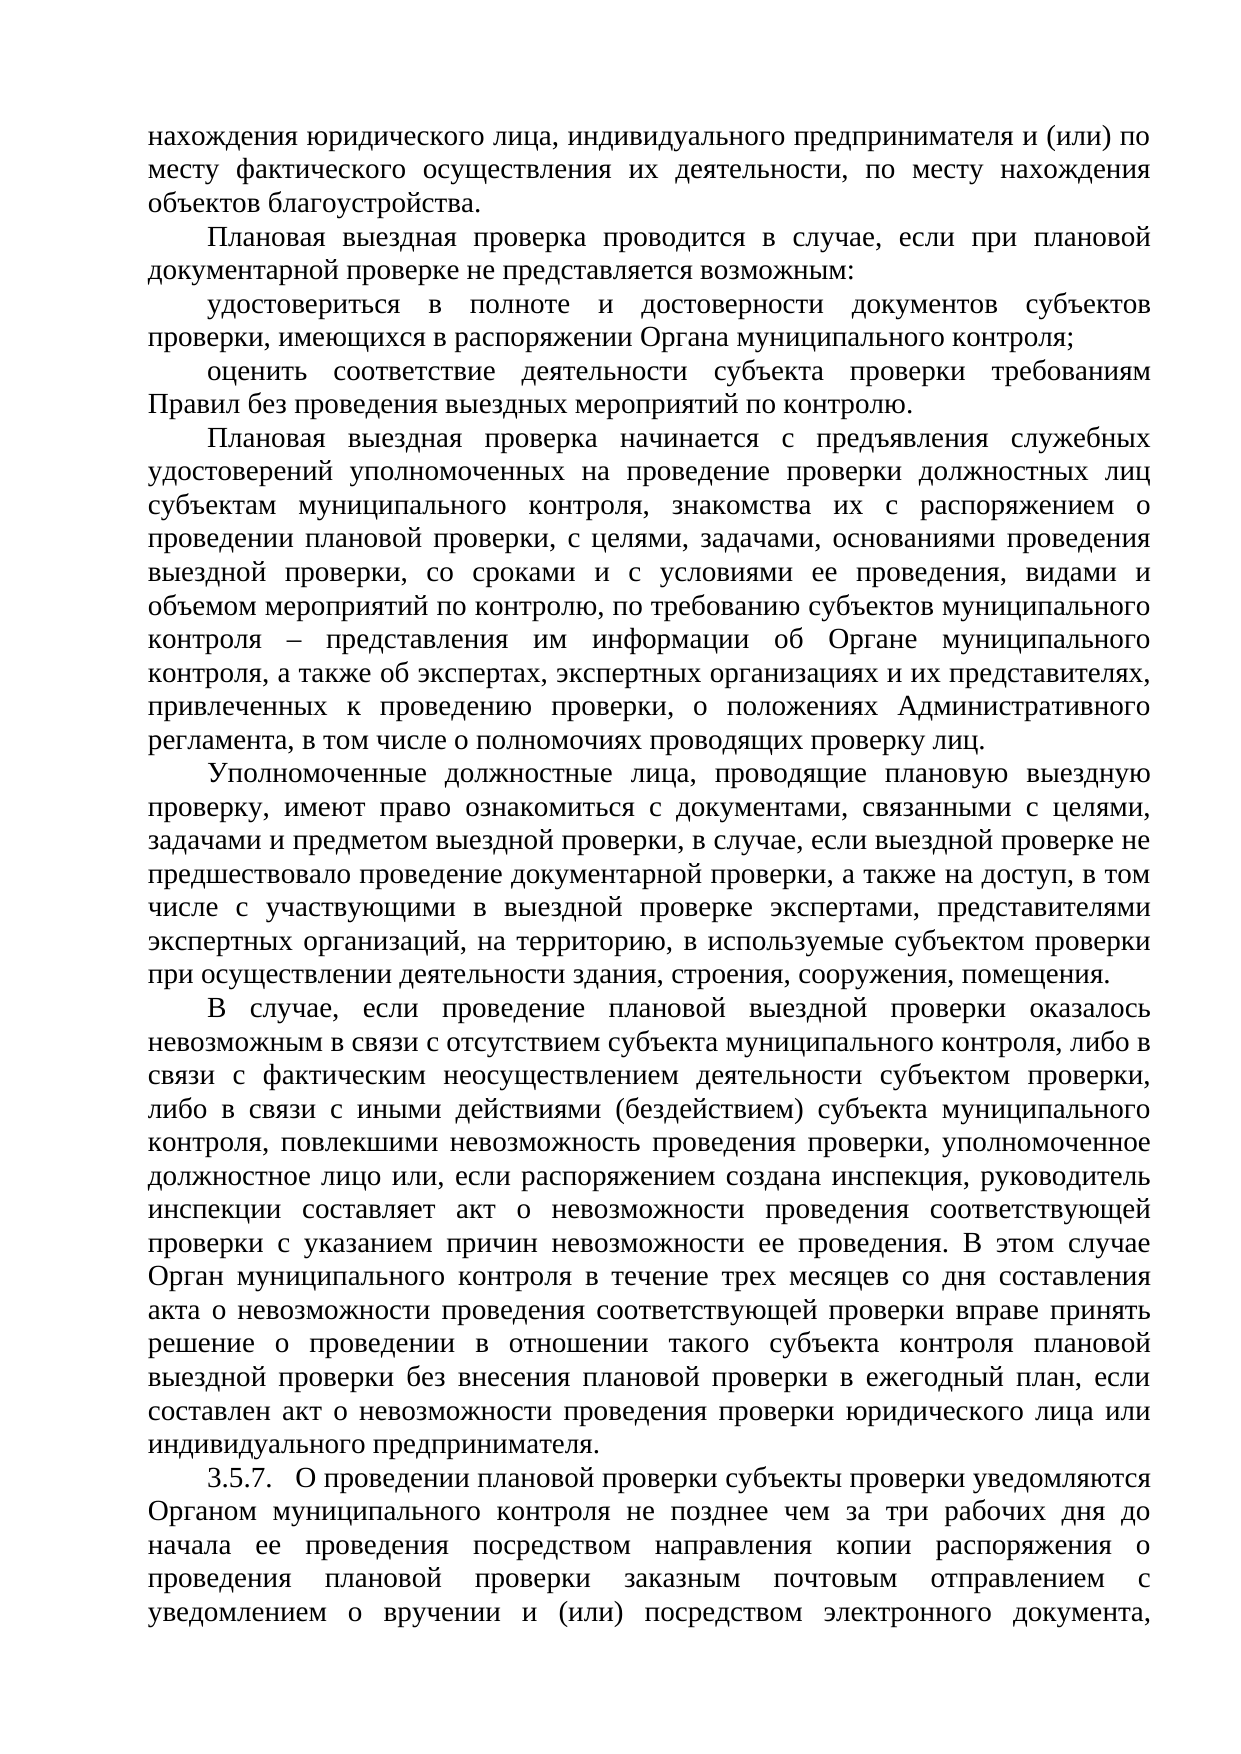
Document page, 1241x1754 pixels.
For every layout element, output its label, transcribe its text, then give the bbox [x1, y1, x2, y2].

text Плановая выездная проверка начинается с предъявления служебных удостоверений уполномоченных на проведение проверки должностных лиц субъектам муниципального контроля, знакомства их с распоряжением о проведении плановой проверки, с целями, задачами, основаниями проведения выездной проверки, со сроками и с условиями ее проведения, видами и объемом мероприятий по контролю, по требованию субъектов муниципального контроля – представления им информации об Органе муниципального контроля, а также об экспертах, экспертных организациях и их представителях, привлеченных к проведению проверки, о положениях Административного регламента, в том числе о полномочиях проводящих проверку лиц. [148, 420, 1152, 755]
text В случае, если проведение плановой выездной проверки оказалось невозможным в связи с отсутствием субъекта муниципального контроля, либо в связи с фактическим неосуществлением деятельности субъектом проверки, либо в связи с иными действиями (бездействием) субъекта муниципального контроля, повлекшими невозможность проведения проверки, уполномоченное должностное лицо или, если распоряжением создана инспекция, руководитель инспекции составляет акт о невозможности проведения соответствующей проверки с указанием причин невозможности ее проведения. В этом случае Орган муниципального контроля в течение трех месяцев со дня составления акта о невозможности проведения соответствующей проверки вправе принять решение о проведении в отношении такого субъекта контроля плановой выездной проверки без внесения плановой проверки в ежегодный план, если составлен акт о невозможности проведения проверки юридического лица или индивидуального предпринимателя. [148, 990, 1152, 1460]
text оценить соответствие деятельности субъекта проверки требованиям Правил без проведения выездных мероприятий по контролю. [148, 353, 1152, 420]
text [148, 1460, 1152, 1627]
text удостовериться в полноте и достоверности документов субъектов проверки, имеющихся в распоряжении Органа муниципального контроля; [148, 286, 1152, 353]
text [148, 118, 1152, 219]
text Плановая выездная проверка проводится в случае, если при плановой документарной проверке не представляется возможным: [148, 219, 1152, 286]
text Уполномоченные должностные лица, проводящие плановую выездную проверку, имеют право ознакомиться с документами, связанными с целями, задачами и предметом выездной проверки, в случае, если выездной проверке не предшествовало проведение документарной проверки, а также на доступ, в том числе с участвующими в выездной проверке экспертами, представителями экспертных организаций, на территорию, в используемые субъектом проверки при осуществлении деятельности здания, строения, сооружения, помещения. [148, 755, 1152, 990]
